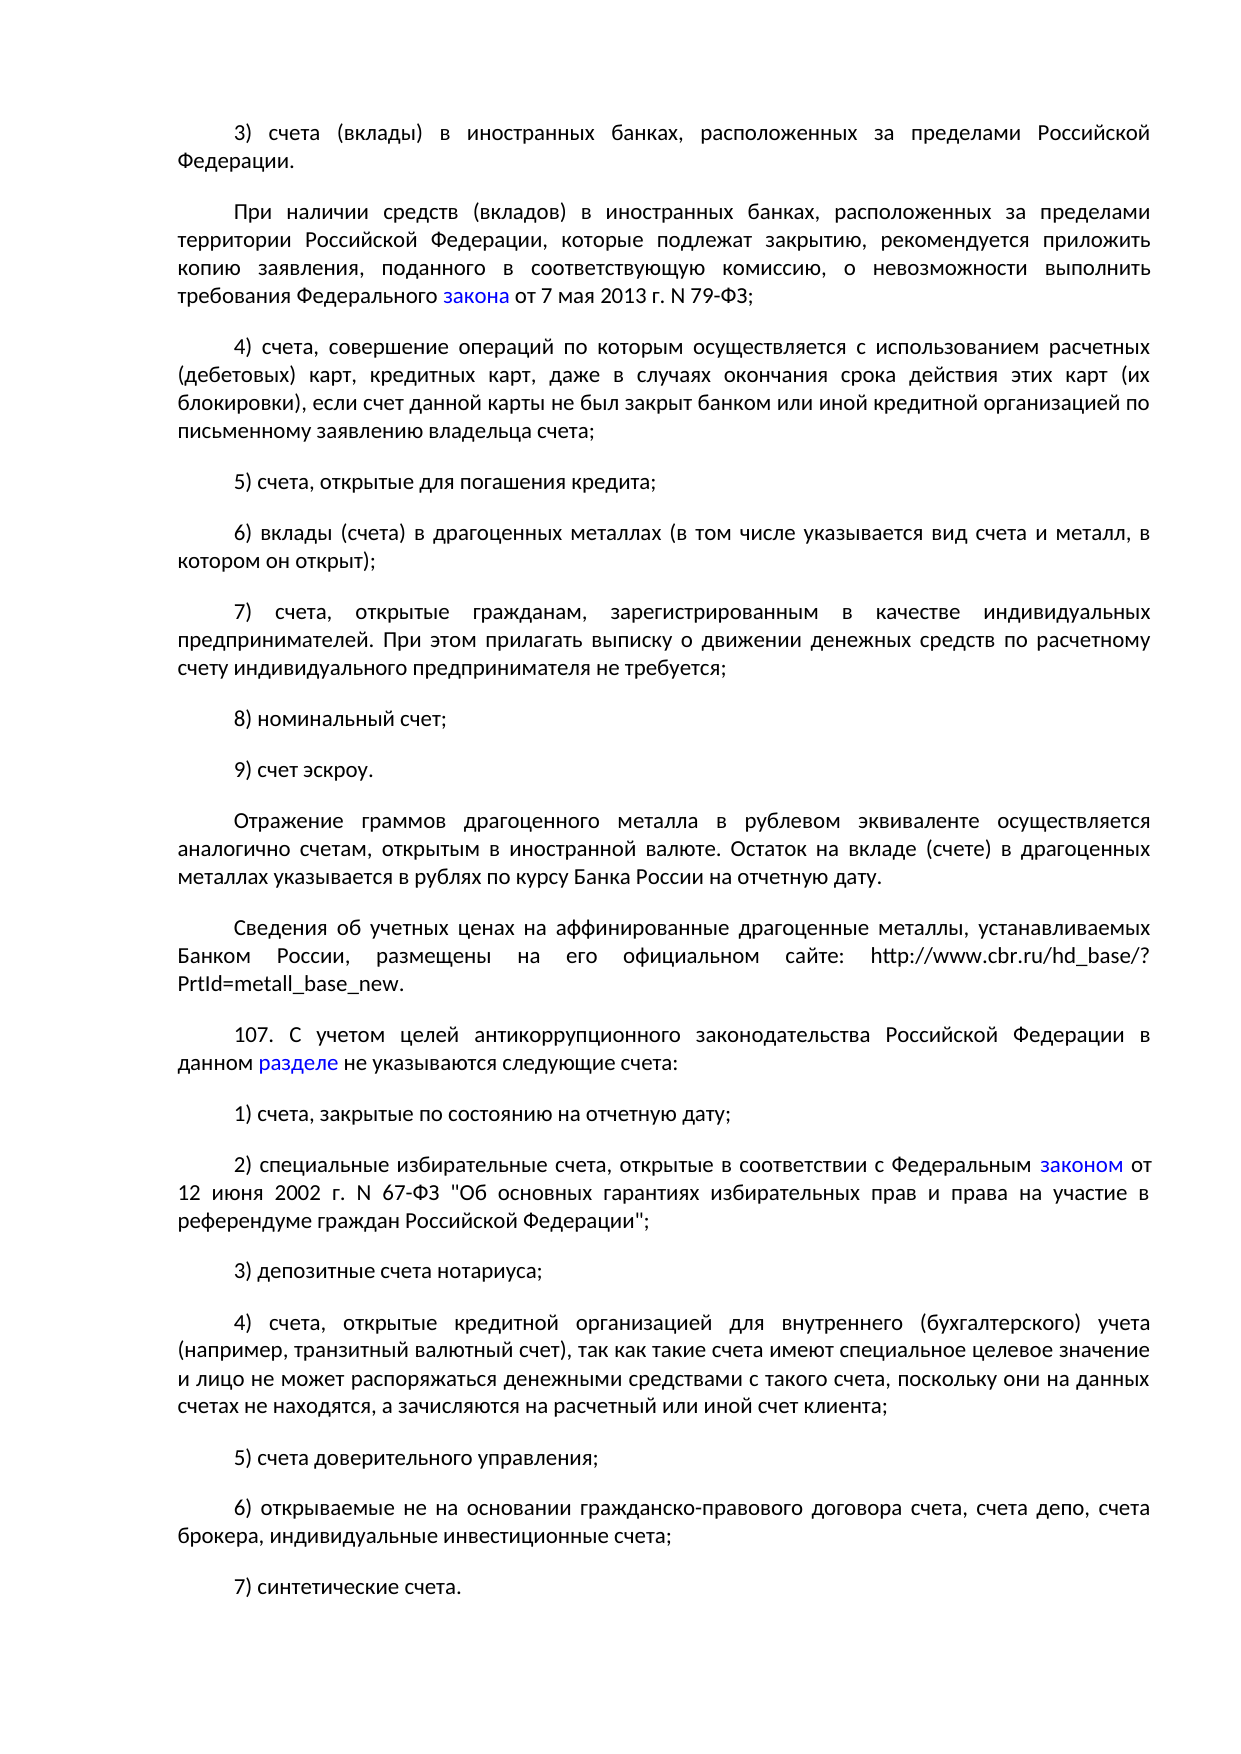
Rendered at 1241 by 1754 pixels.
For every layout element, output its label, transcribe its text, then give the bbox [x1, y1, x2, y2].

text 4) счета, совершение операций по которым осуществляется с использованием расчетных (дебетовых) карт, кредитных карт, даже в случаях окончания срока действия этих карт (их блокировки), если счет данной карты не был закрыт банком или иной кредитной организацией по письменному заявлению владельца счета; [177, 332, 1152, 444]
text 6) открываемые не на основании гражданско-правового договора счета, счета депо, счета брокера, индивидуальные инвестиционные счета; [177, 1493, 1152, 1549]
text Отражение граммов драгоценного металла в рублевом эквиваленте осуществляется аналогично счетам, открытым в иностранной валюте. Остаток на вкладе (счете) в драгоценных металлах указывается в рублях по курсу Банка России на отчетную дату. [177, 806, 1152, 890]
text 7) синтетические счета. [177, 1572, 1152, 1601]
text 7) счета, открытые гражданам, зарегистрированным в качестве индивидуальных предпринимателей. При этом прилагать выписку о движении денежных средств по расчетному счету индивидуального предпринимателя не требуется; [177, 597, 1152, 681]
text 9) счет эскроу. [177, 755, 1152, 783]
text 6) вклады (счета) в драгоценных металлах (в том числе указывается вид счета и металл, в котором он открыт); [177, 518, 1152, 574]
text 3) счета (вклады) в иностранных банках, расположенных за пределами Российской Федерации. [177, 118, 1152, 174]
text 3) депозитные счета нотариуса; [177, 1257, 1152, 1285]
text 8) номинальный счет; [177, 704, 1152, 732]
text 5) счета доверительного управления; [177, 1443, 1152, 1471]
text 107. С учетом целей антикоррупционного законодательства Российской Федерации в данном разделе не указываются следующие счета: [177, 1020, 1152, 1076]
text Сведения об учетных ценах на аффинированные драгоценные металлы, устанавливаемых Банком России, размещены на его официальном сайте: http://www.cbr.ru/hd_base/?PrtId=metall_base_new. [177, 913, 1152, 997]
text 4) счета, открытые кредитной организацией для внутреннего (бухгалтерского) учета (например, транзитный валютный счет), так как такие счета имеют специальное целевое значение и лицо не может распоряжаться денежными средствами с такого счета, поскольку они на данных счетах не находятся, а зачисляются на расчетный или иной счет клиента; [177, 1308, 1152, 1420]
text 5) счета, открытые для погашения кредита; [177, 467, 1152, 495]
text 2) специальные избирательные счета, открытые в соответствии с Федеральным законом от 12 июня 2002 г. N 67-ФЗ "Об основных гарантиях избирательных прав и права на участие в референдуме граждан Российской Федерации"; [177, 1150, 1152, 1234]
text При наличии средств (вкладов) в иностранных банках, расположенных за пределами территории Российской Федерации, которые подлежат закрытию, рекомендуется приложить копию заявления, поданного в соответствующую комиссию, о невозможности выполнить требования Федерального закона от 7 мая 2013 г. N 79-ФЗ; [177, 197, 1152, 309]
text 1) счета, закрытые по состоянию на отчетную дату; [177, 1099, 1152, 1127]
